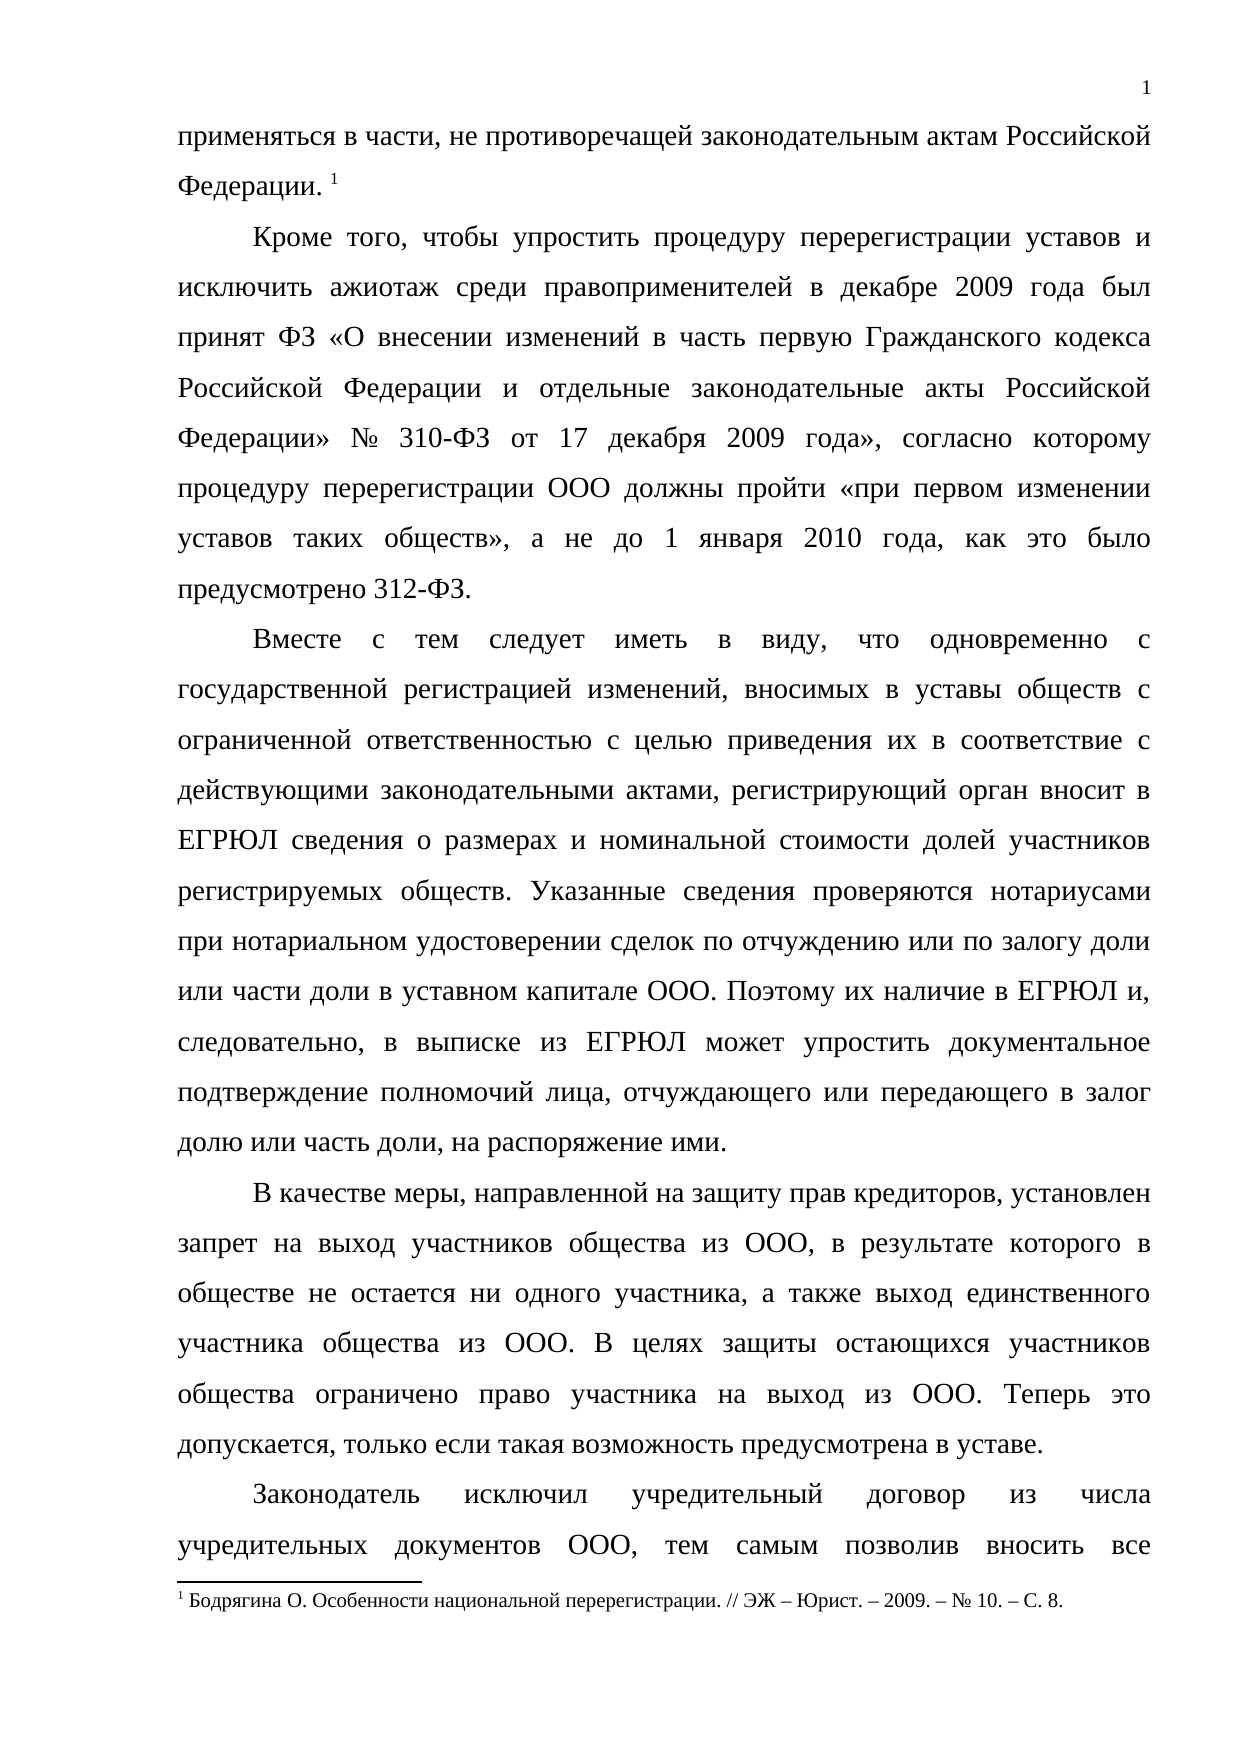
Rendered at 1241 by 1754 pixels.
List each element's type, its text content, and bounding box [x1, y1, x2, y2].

text В качестве меры, направленной на защиту прав кредиторов, установлен запрет на выход участников общества из ООО, в результате которого в обществе не остается ни одного участника, а также выход единственного участника общества из ООО. В целях защиты остающихся участников общества ограничено право участника на выход из ООО. Теперь это допускается, только если такая возможность предусмотрена в уставе. [177, 1175, 1152, 1460]
text Кроме того, чтобы упростить процедуру перерегистрации уставов и исключить ажиотаж среди правоприменителей в декабре 2009 года был принят ФЗ «О внесении изменений в часть первую Гражданского кодекса Российской Федерации и отдельные законодательные акты Российской Федерации» № 310-ФЗ от 17 декабря 2009 года», согласно которому процедуру перерегистрации ООО должны пройти «при первом изменении уставов таких обществ», а не до 1 января 2010 года, как это было предусмотрено 312-ФЗ. [177, 219, 1152, 604]
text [177, 118, 1152, 202]
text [177, 1477, 1152, 1560]
text Вместе с тем следует иметь в виду, что одновременно с государственной регистрацией изменений, вносимых в уставы обществ с ограниченной ответственностью с целью приведения их в соответствие с действующими законодательными актами, регистрирующий орган вносит в ЕГРЮЛ сведения о размерах и номинальной стоимости долей участников регистрируемых обществ. Указанные сведения проверяются нотариусами при нотариальном удостоверении сделок по отчуждению или по залогу доли или части доли в уставном капитале ООО. Поэтому их наличие в ЕГРЮЛ и, следовательно, в выписке из ЕГРЮЛ может упростить документальное подтверждение полномочий лица, отчуждающего или передающего в залог долю или часть доли, на распоряжение ими. [177, 621, 1152, 1158]
